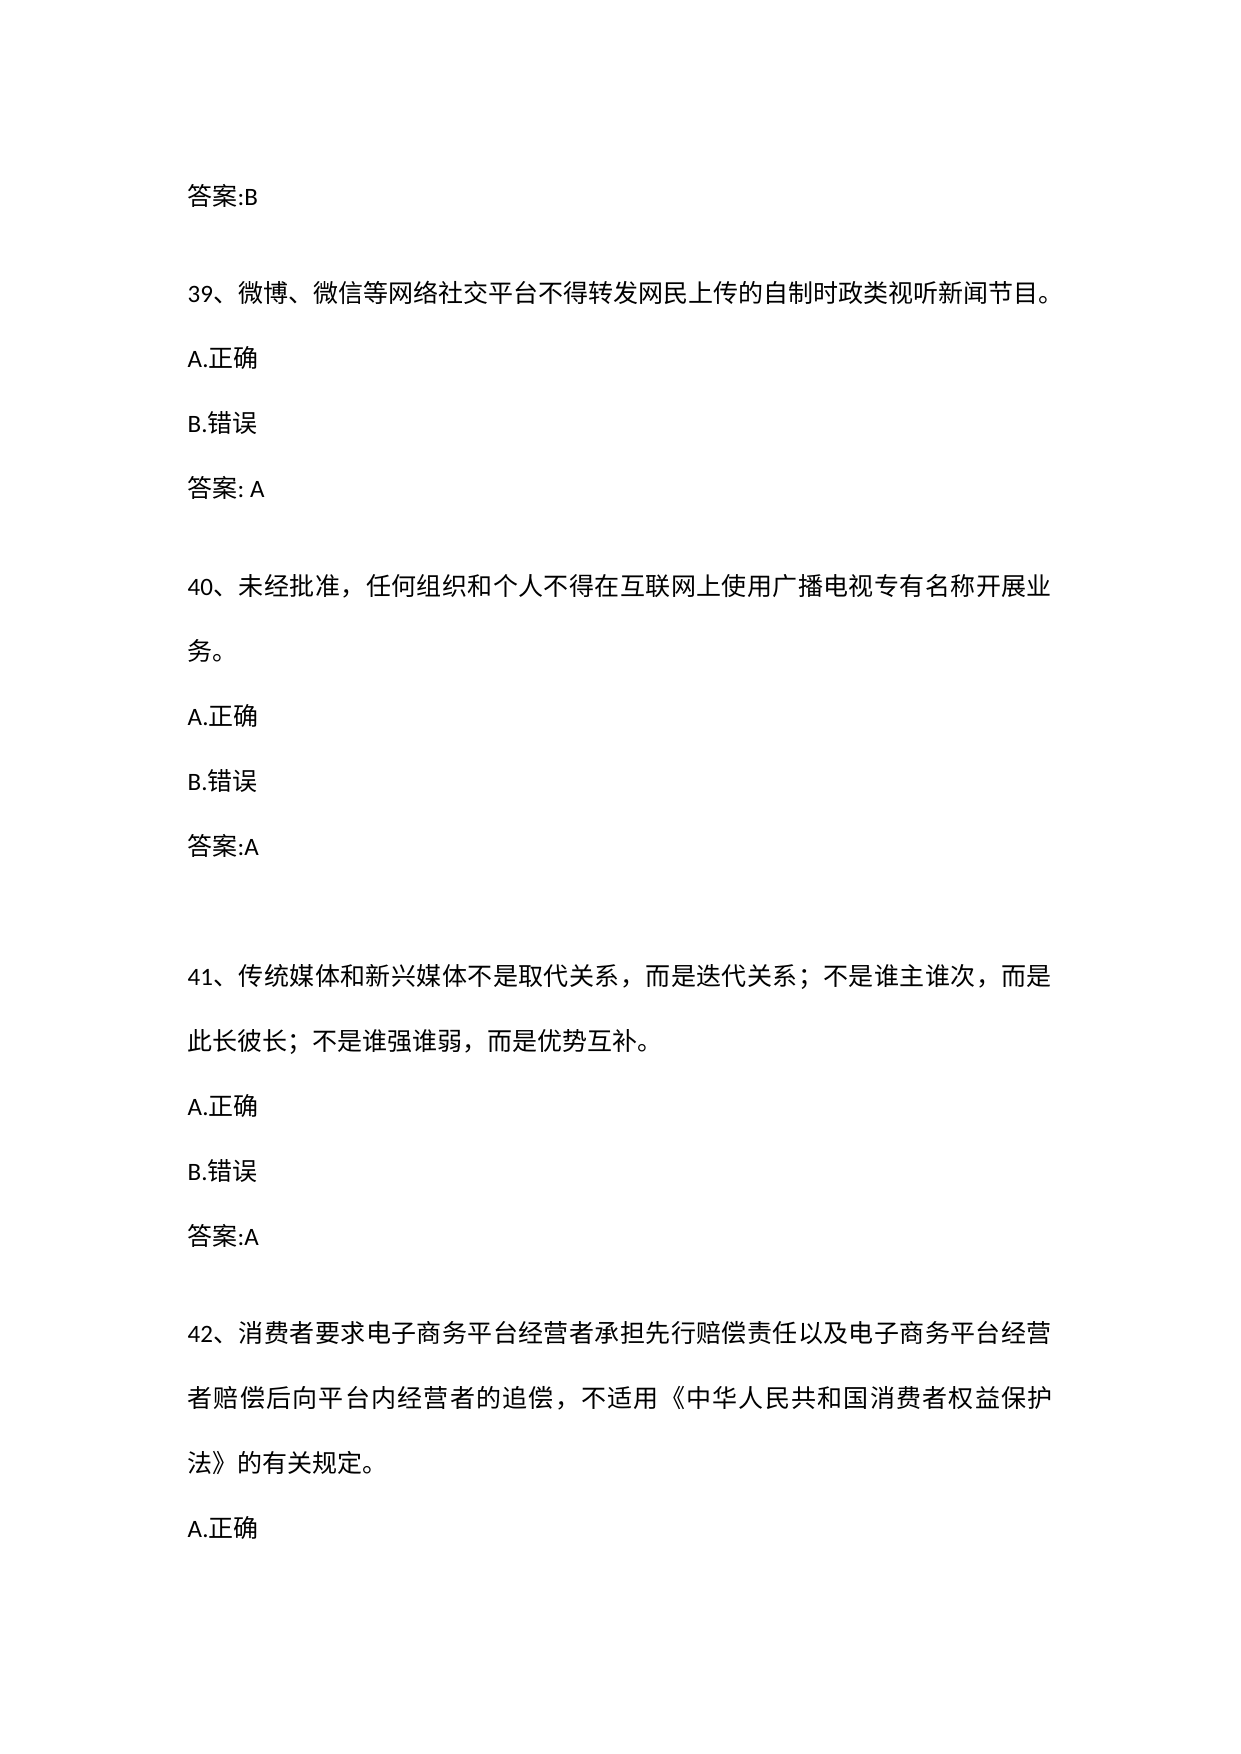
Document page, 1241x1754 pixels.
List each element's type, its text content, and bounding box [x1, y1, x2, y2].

list A.正确 [187, 1072, 1053, 1137]
list A.正确 [187, 324, 1053, 389]
list 42、消费者要求电子商务平台经营者承担先行赔偿责任以及电子商务平台经营者赔偿后向平台内经营者的追偿，不适用《中华人民共和国消费者权益保护法》的有关规定。 [187, 1299, 1053, 1494]
list 答案:A [187, 812, 1053, 877]
list A.正确 [187, 682, 1053, 747]
list A.正确 [187, 1494, 1053, 1559]
list 答案:A [187, 1202, 1053, 1267]
list 答案:B [187, 162, 1053, 227]
list 答案: A [187, 454, 1053, 519]
list 40、未经批准，任何组织和个人不得在互联网上使用广播电视专有名称开展业务。 [187, 552, 1053, 682]
list B.错误 [187, 1137, 1053, 1202]
list B.错误 [187, 389, 1053, 454]
list 41、传统媒体和新兴媒体不是取代关系，而是迭代关系；不是谁主谁次，而是此长彼长；不是谁强谁弱，而是优势互补。 [187, 942, 1053, 1072]
list B.错误 [187, 747, 1053, 812]
list 39、微博、微信等网络社交平台不得转发网民上传的自制时政类视听新闻节目。 [187, 259, 1053, 324]
